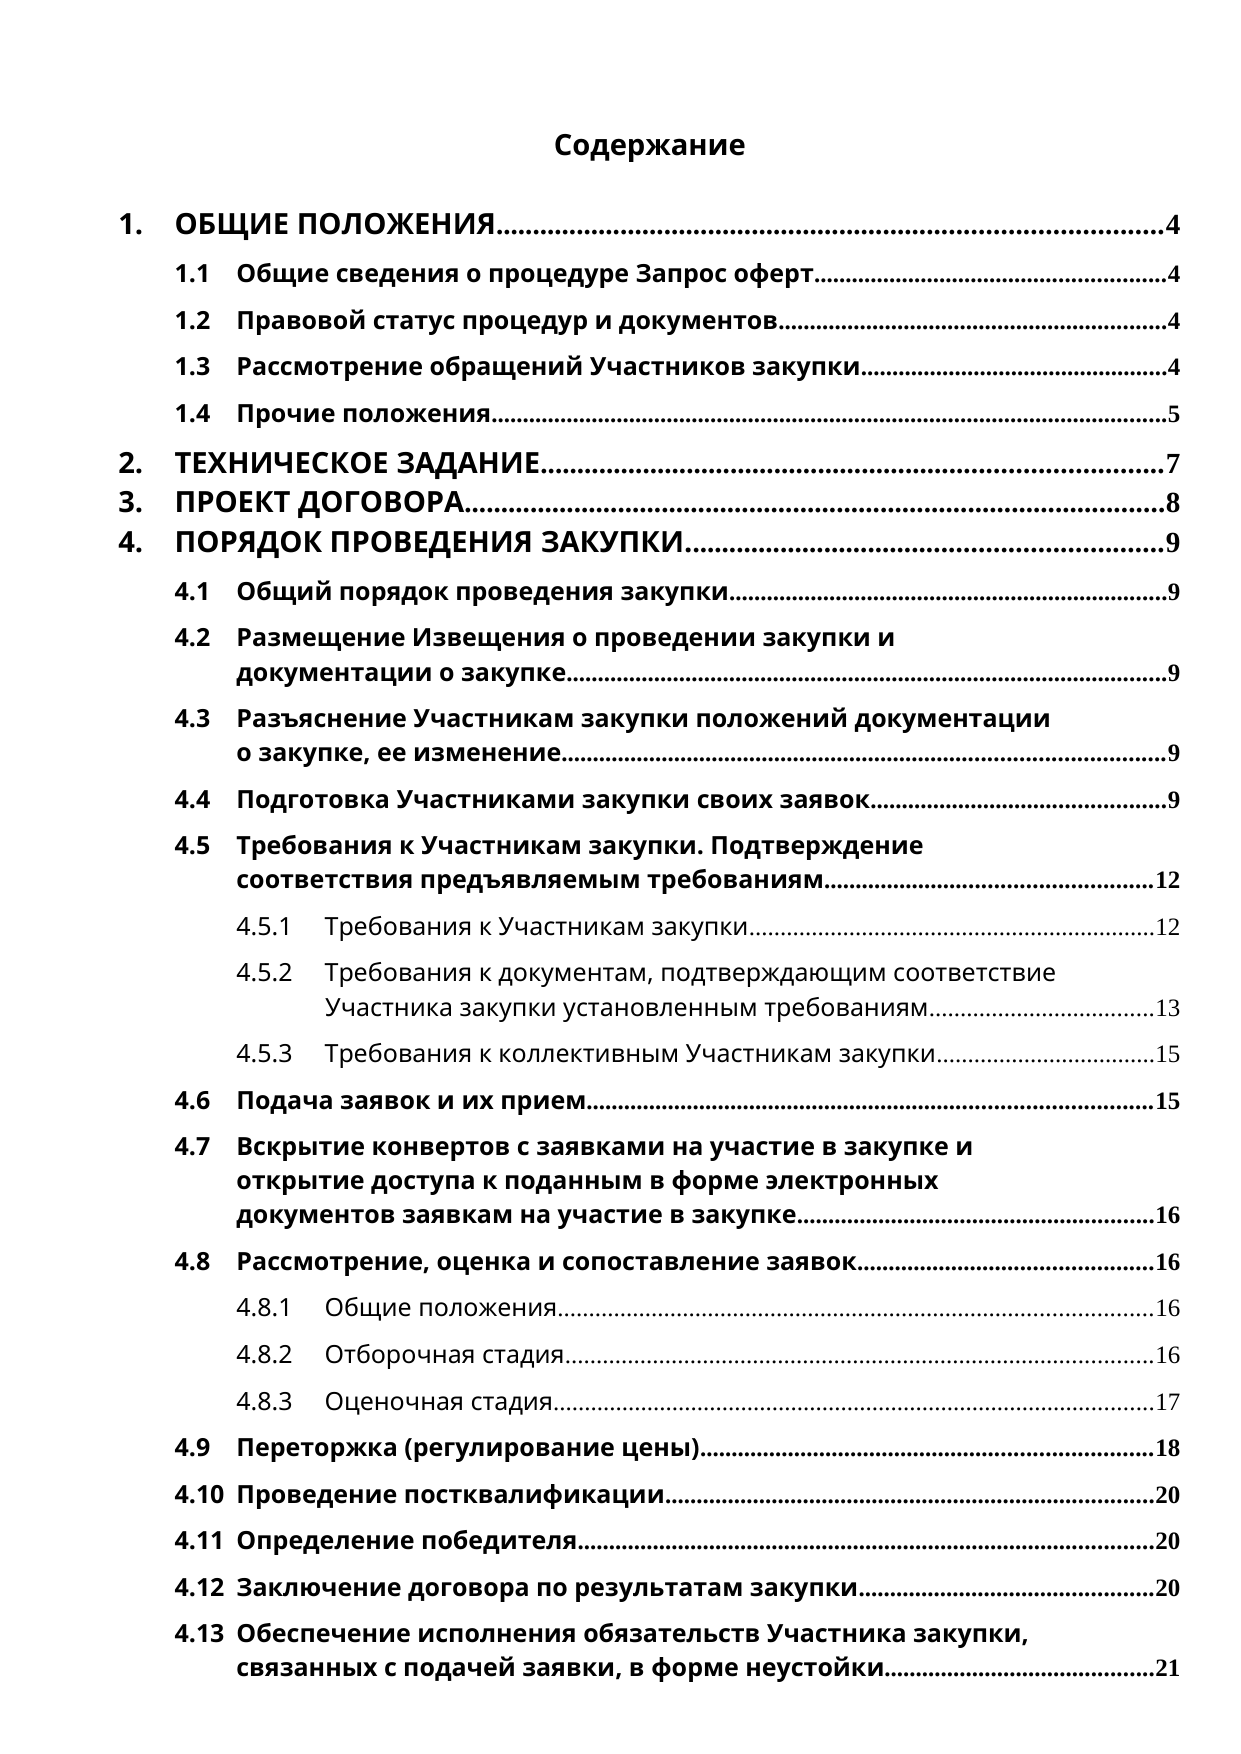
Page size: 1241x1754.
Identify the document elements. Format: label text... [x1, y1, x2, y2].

text 4.13 Обеспечение исполнения обязательств Участника закупки, связанных с подачей заявки, в форме неустойки 21 [174, 1616, 1063, 1684]
text 4.1 Общий порядок проведения закупки 9 [174, 573, 1063, 608]
text 1.2 Правовой статус процедур и документов 4 [174, 302, 1063, 336]
text 3. Проект договора 8 [118, 482, 1063, 521]
text 4.6 Подача заявок и их прием 15 [174, 1082, 1063, 1116]
text 4.5.1 Требования к Участникам закупки 12 [236, 908, 1063, 943]
text 1. Общие положения 4 [118, 203, 1063, 243]
text 4.3 Разъяснение Участникам закупки положений документации о закупке, ее изменение 9 [174, 701, 1063, 769]
text 4.8.1 Общие положения 16 [236, 1290, 1063, 1324]
text 4.8 Рассмотрение, оценка и сопоставление заявок 16 [174, 1243, 1063, 1278]
text 1.4 Прочие положения 5 [174, 395, 1063, 429]
text 4.9 Переторжка (регулирование цены) 18 [174, 1430, 1063, 1464]
text 4.2 Размещение Извещения о проведении закупки и документации о закупке 9 [174, 620, 1063, 688]
text 1.1 Общие сведения о процедуре Запрос оферт 4 [174, 256, 1063, 290]
text 1.3 Рассмотрение обращений Участников закупки 4 [174, 349, 1063, 383]
text 4. Порядок проведения закупки. 9 [118, 521, 1063, 561]
text 2. Техническое задание 7 [118, 442, 1063, 482]
text 4.8.2 Отборочная стадия 16 [236, 1337, 1063, 1371]
text 4.5.3 Требования к коллективным Участникам закупки 15 [236, 1036, 1063, 1070]
text 4.12 Заключение договора по результатам закупки 20 [174, 1569, 1063, 1603]
text Содержание [118, 124, 1181, 164]
text 4.8.3 Оценочная стадия 17 [236, 1383, 1063, 1417]
text 4.5 Требования к Участникам закупки. Подтверждение соответствия предъявляемым требованиям 12 [174, 828, 1063, 896]
text 4.7 Вскрытие конвертов с заявками на участие в закупке и открытие доступа к поданным в форме электронных документов заявкам на участие в закупке 16 [174, 1129, 1063, 1231]
text 4.11 Определение победителя 20 [174, 1523, 1063, 1557]
text 4.5.2 Требования к документам, подтверждающим соответствие Участника закупки установленным требованиям 13 [236, 955, 1063, 1023]
text 4.4 Подготовка Участниками закупки своих заявок 9 [174, 781, 1063, 815]
text 4.10 Проведение постквалификации 20 [174, 1476, 1063, 1510]
